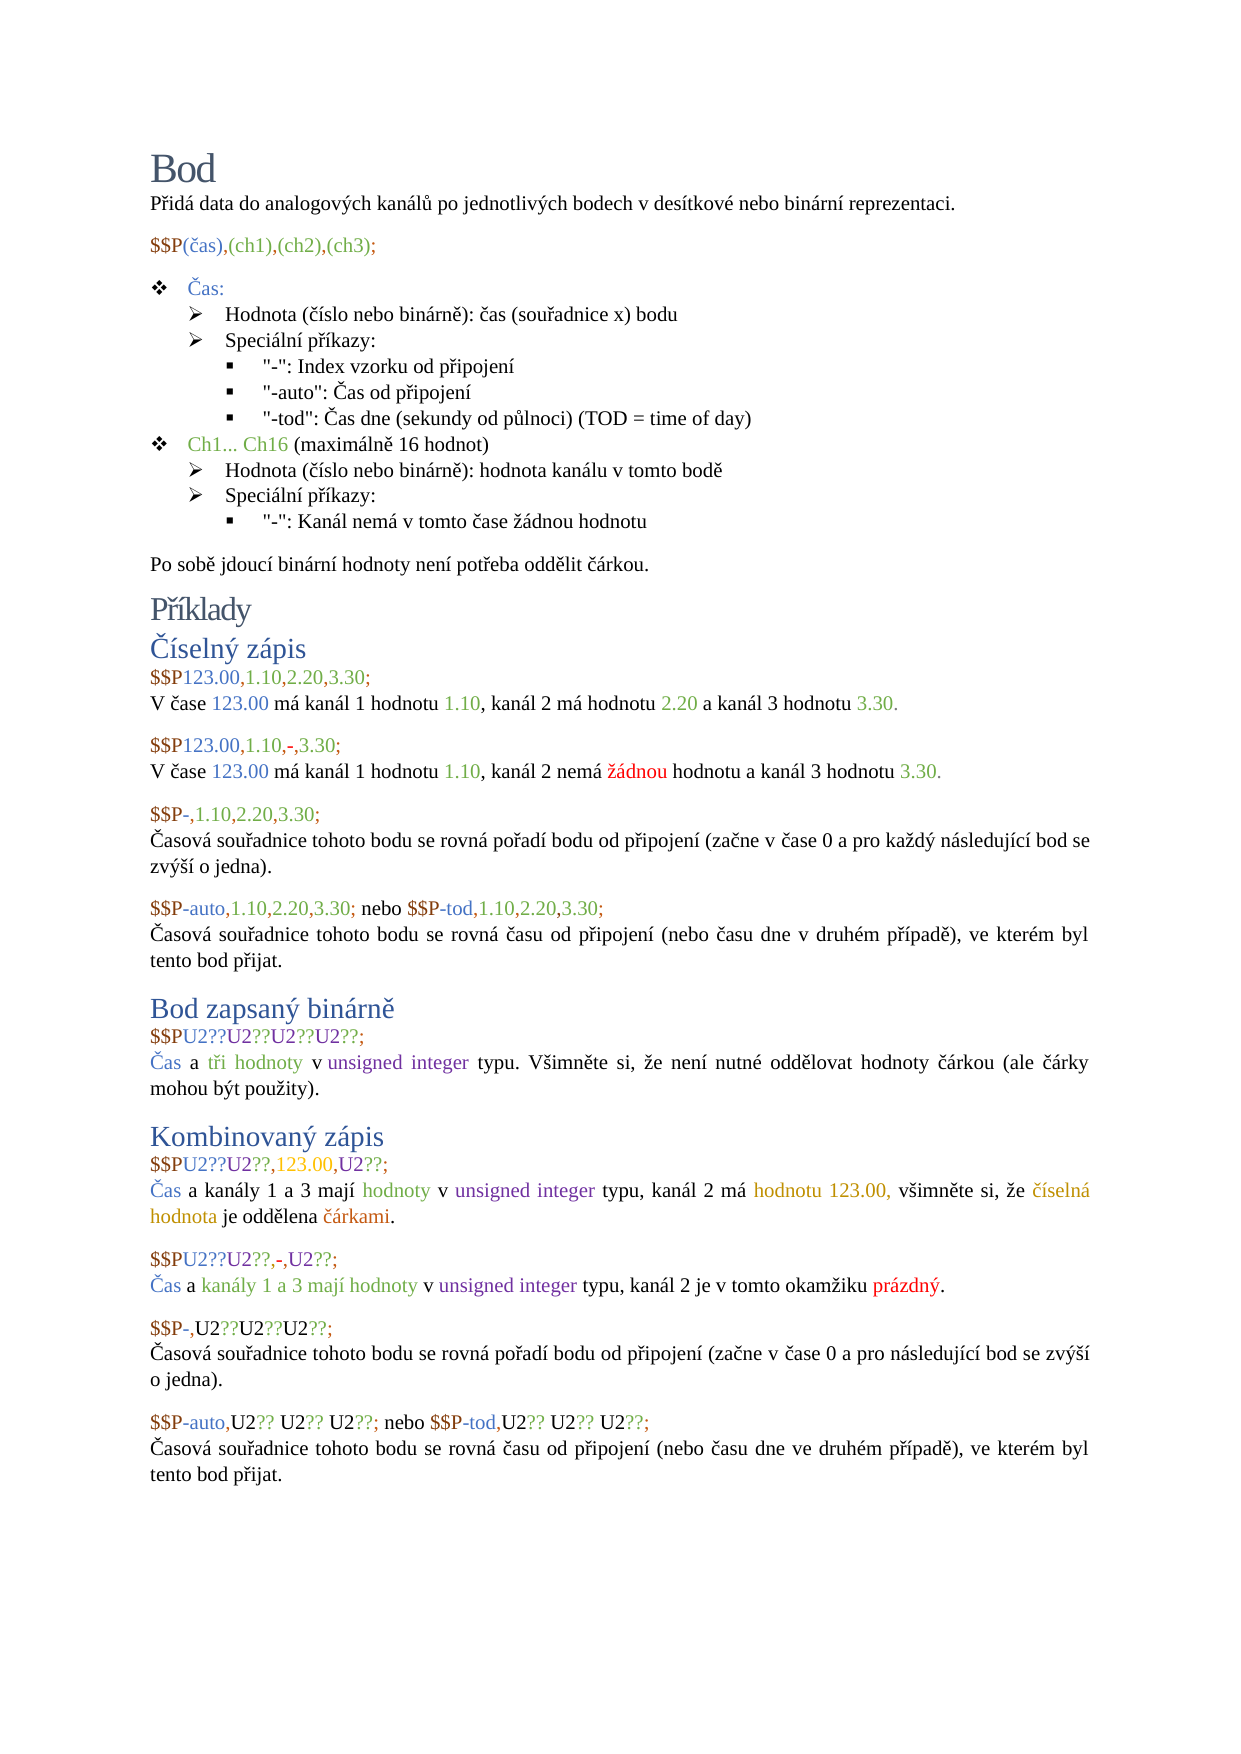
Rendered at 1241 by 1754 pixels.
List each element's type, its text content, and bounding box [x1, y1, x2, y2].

list "-": Kanál nemá v tomto čase žádnou hodnotu [225, 509, 1090, 533]
text Časová souřadnice tohoto bodu se rovná pořadí bodu od připojení (začne v čase 0 a pro každý následující bod se zvýší o jedna). [150, 828, 1090, 878]
list "-tod": Čas dne (sekundy od půlnoci) (TOD = time of day) [225, 406, 1090, 430]
text V čase 123.00 má kanál 1 hodnotu 1.10, kanál 2 nemá žádnou hodnotu a kanál 3 hodnotu 3.30. [150, 759, 1090, 783]
list Ch1... Ch16 (maximálně 16 hodnot) [150, 432, 1090, 456]
text $$PU2??U2??,-,U2??; [150, 1247, 1090, 1271]
subtitle Kombinovaný zápis [150, 1119, 1090, 1152]
list Hodnota (číslo nebo binárně): čas (souřadnice x) bodu [187, 302, 1090, 326]
text $$P-auto,U2?? U2?? U2??; nebo $$P-tod,U2?? U2?? U2??; [150, 1410, 1090, 1434]
text Čas a kanály 1 a 3 mají hodnoty v unsigned integer typu, kanál 2 má hodnotu 123.00, všimněte si, že číselná hodnota je oddělena čárkami. [150, 1178, 1090, 1228]
text Po sobě jdoucí binární hodnoty není potřeba oddělit čárkou. [150, 552, 1090, 576]
text Čas a kanály 1 a 3 mají hodnoty v unsigned integer typu, kanál 2 je v tomto okamžiku prázdný. [150, 1273, 1090, 1297]
text $$P-,U2??U2??U2??; [150, 1315, 1090, 1339]
text Časová souřadnice tohoto bodu se rovná pořadí bodu od připojení (začne v čase 0 a pro následující bod se zvýší o jedna). [150, 1341, 1090, 1391]
text $$P(čas),(ch1),(ch2),(ch3); [150, 233, 1090, 257]
list Čas: [150, 276, 1090, 300]
subtitle Číselný zápis [150, 631, 1090, 665]
list Hodnota (číslo nebo binárně): hodnota kanálu v tomto bodě [187, 457, 1090, 482]
text $$P-,1.10,2.20,3.30; [150, 802, 1090, 826]
text $$PU2??U2??U2??U2??; [150, 1024, 1090, 1048]
subtitle Příklady [150, 594, 1090, 627]
text Časová souřadnice tohoto bodu se rovná času od připojení (nebo času dne ve druhém případě), ve kterém byl tento bod přijat. [150, 1436, 1090, 1486]
text Čas a tři hodnoty v unsigned integer typu. Všimněte si, že není nutné oddělovat hodnoty čárkou (ale čárky mohou být použity). [150, 1050, 1090, 1100]
text $$P-auto,1.10,2.20,3.30; nebo $$P-tod,1.10,2.20,3.30; [150, 896, 1090, 920]
list Speciální příkazy: [187, 483, 1090, 507]
list "-": Index vzorku od připojení [225, 354, 1090, 378]
text $$P123.00,1.10,-,3.30; [150, 733, 1090, 757]
text V čase 123.00 má kanál 1 hodnotu 1.10, kanál 2 má hodnotu 2.20 a kanál 3 hodnotu 3.30. [150, 691, 1090, 715]
list Speciální příkazy: [187, 328, 1090, 352]
text $$P123.00,1.10,2.20,3.30; [150, 665, 1090, 689]
subtitle Bod zapsaný binárně [150, 991, 1090, 1024]
text $$PU2??U2??,123.00,U2??; [150, 1152, 1090, 1176]
subtitle Bod [150, 150, 1090, 191]
list "-auto": Čas od připojení [225, 380, 1090, 404]
text Časová souřadnice tohoto bodu se rovná času od připojení (nebo času dne v druhém případě), ve kterém byl tento bod přijat. [150, 922, 1090, 972]
text Přidá data do analogových kanálů po jednotlivých bodech v desítkové nebo binární reprezentaci. [150, 191, 1090, 215]
